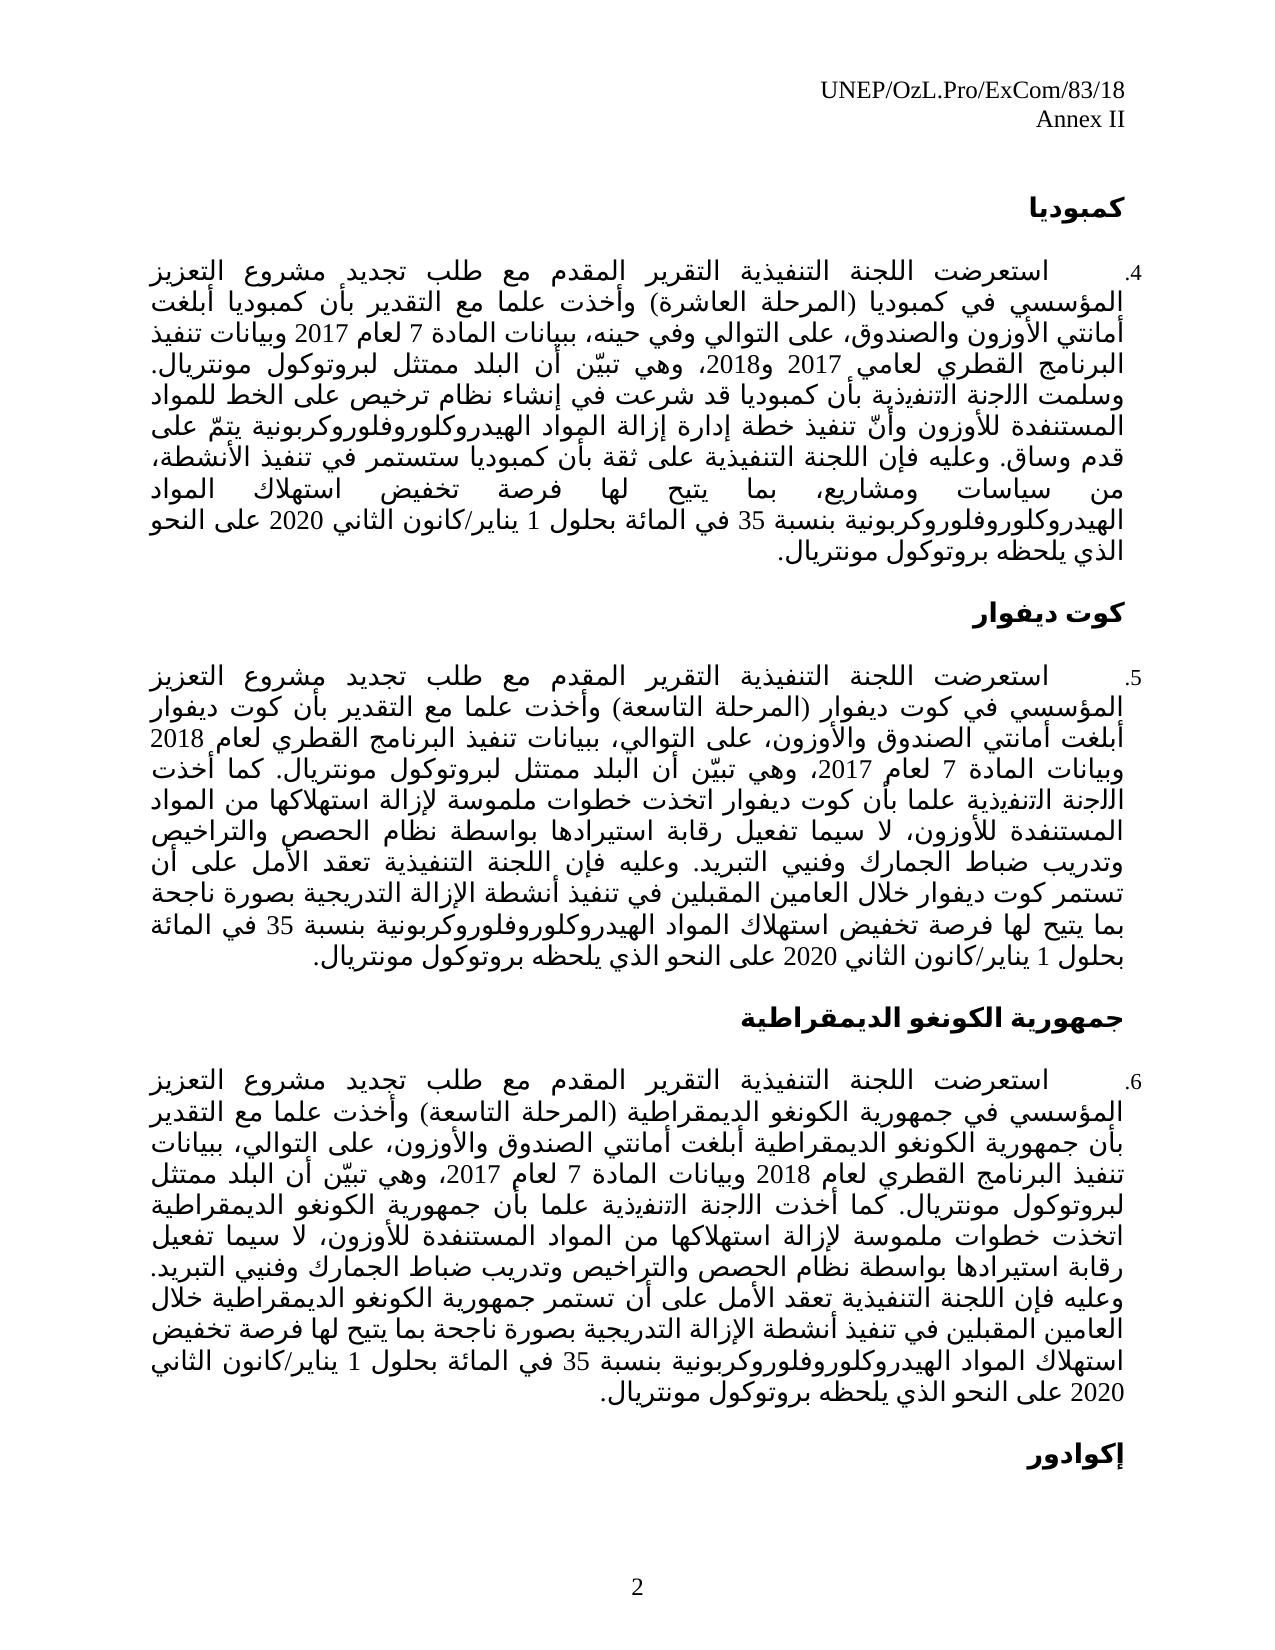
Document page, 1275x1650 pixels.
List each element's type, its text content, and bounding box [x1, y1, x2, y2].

list كمبوديا [150, 192, 1124, 223]
text جمهورية الكونغو الديمقراطية [150, 1002, 1125, 1033]
list استعرضت اللجنة التنفيذية التقرير المقدم مع طلب تجديد مشروع التعزيز المؤسسي في كمبوديا (المرحلة العاشرة) وأخذت علما مع التقدير بأن كمبوديا أبلغت أمانتي الأوزون والصندوق، ﻋﻠﻰ اﻟﺘﻮاﻟﻲ وفي حينه، ببيانات المادة 7 لعام 2017 وبيانات تنفيذ البرنامج القطري لعامي 2017 و2018، وهي تبيّن أن البلد ممتثل لبروتوكول ﻣﻮﻧﺘﺮﻳﺎل. وسلمت اﻟﻟﺟﻧﺔ اﻟﺗﻧﻔﯾذﯾﺔ بأن كمبوديا قد شرعت في إنشاء نظام ترخيص على الخط للمواد المستنفدة للأوزون وأنّ تنفيذ خطة إدارة إزالة المواد الهيدروكلوروفلوروكربونية يتمّ على قدم وساق. وعليه فإن اللجنة التنفيذية على ثقة بأن كمبوديا ستستمر في تنفيذ الأنشطة، من سياسات ومشاريع، بما يتيح لها فرصة تخفيض استهلاك المواد الهيدروكلوروفلوروكربونية بنسبة 35 في المائة بحلول 1 يناير/كانون الثاني 2020 على النحو الذي يلحظه بروتوكول مونتريال. [150, 255, 1124, 566]
text كوت ديفوار [150, 597, 1125, 628]
list استعرضت اللجنة التنفيذية التقرير المقدم مع طلب تجديد مشروع التعزيز المؤسسي في جمهورية الكونغو الديمقراطية (المرحلة التاسعة) وأخذت علما مع التقدير بأن جمهورية الكونغو الديمقراطية أبلغت أمانتي الصندوق والأوزون، ﻋﻠﻰ اﻟﺘﻮاﻟﻲ، ببيانات تنفيذ البرنامج القطري لعام 2018 وبيانات المادة 7 لعام 2017، وهي تبيّن أن البلد ممتثل لبروتوكول ﻣﻮﻧﺘﺮﻳﺎل. كما أخذت اﻟﻟﺟﻧﺔ اﻟﺗﻧﻔﯾذﯾﺔ علما بأن جمهورية الكونغو الديمقراطية اتخذت خطوات ملموسة لإزالة استهلاكها من المواد المستنفدة للأوزون، لا سيما تفعيل رقابة استيرادها بواسطة نظام الحصص والتراخيص وتدريب ضباط الجمارك وفنيي التبريد. وعليه فإن اللجنة التنفيذية تعقد الأمل على أن تستمر جمهورية الكونغو الديمقراطية خلال العامين المقبلين في تنفيذ أنشطة الإزالة التدريجية بصورة ناجحة بما يتيح لها فرصة تخفيض استهلاك المواد الهيدروكلوروفلوروكربونية بنسبة 35 في المائة بحلول 1 يناير/كانون الثاني 2020 على النحو الذي يلحظه بروتوكول مونتريال. [150, 1064, 1124, 1407]
text إكوادور [150, 1438, 1125, 1469]
list استعرضت اللجنة التنفيذية التقرير المقدم مع طلب تجديد مشروع التعزيز المؤسسي في كوت ديفوار (المرحلة التاسعة) وأخذت علما مع التقدير بأن كوت ديفوار أبلغت أمانتي الصندوق والأوزون، ﻋﻠﻰ اﻟﺘﻮاﻟﻲ، ببيانات تنفيذ البرنامج القطري لعام 2018 وبيانات المادة 7 لعام 2017، وهي تبيّن أن البلد ممتثل لبروتوكول ﻣﻮﻧﺘﺮﻳﺎل. كما أخذت اﻟﻟﺟﻧﺔ اﻟﺗﻧﻔﯾذﯾﺔ علما بأن كوت ديفوار اتخذت خطوات ملموسة لإزالة استهلاكها من المواد المستنفدة للأوزون، لا سيما تفعيل رقابة استيرادها بواسطة نظام الحصص والتراخيص وتدريب ضباط الجمارك وفنيي التبريد. وعليه فإن اللجنة التنفيذية تعقد الأمل على أن تستمر كوت ديفوار خلال العامين المقبلين في تنفيذ أنشطة الإزالة التدريجية بصورة ناجحة بما يتيح لها فرصة تخفيض استهلاك المواد الهيدروكلوروفلوروكربونية بنسبة 35 في المائة بحلول 1 يناير/كانون الثاني 2020 على النحو الذي يلحظه بروتوكول مونتريال. [150, 659, 1124, 971]
